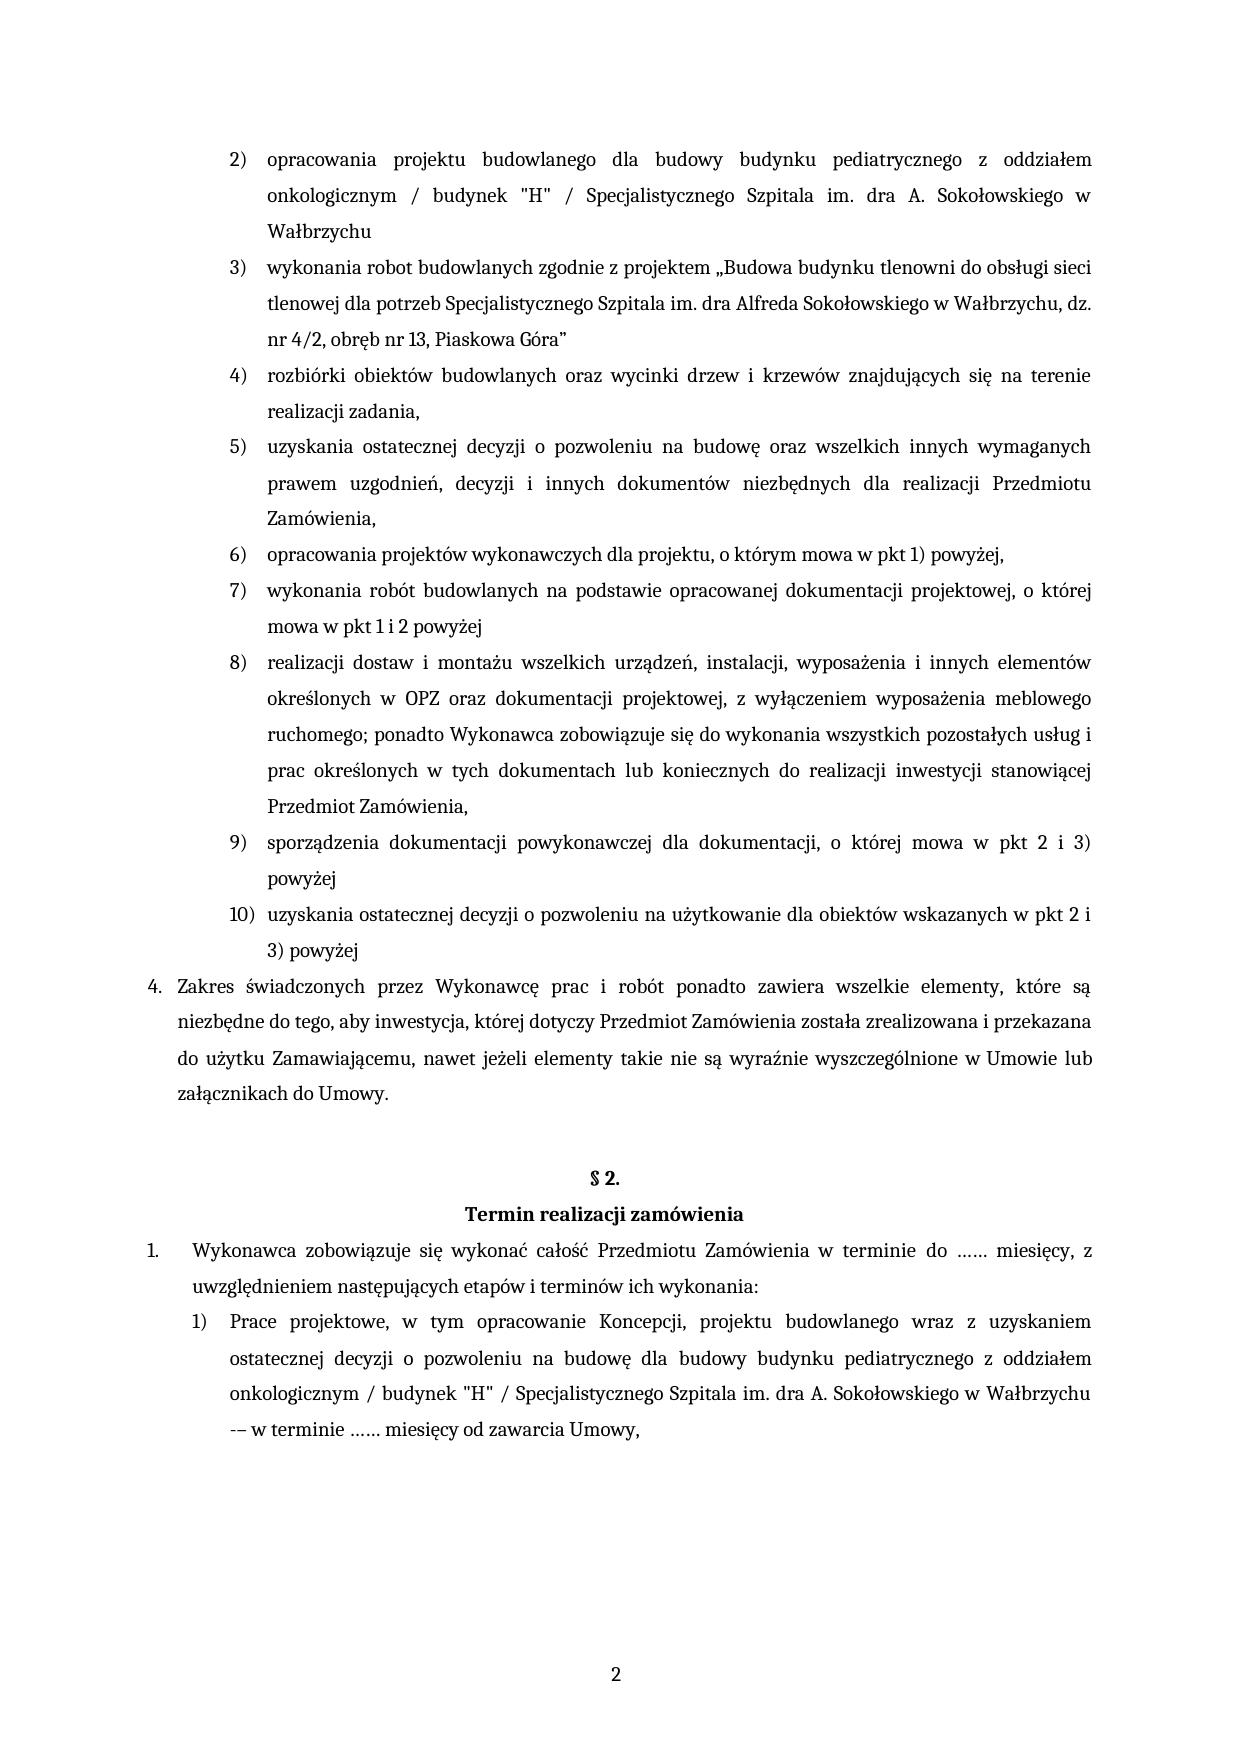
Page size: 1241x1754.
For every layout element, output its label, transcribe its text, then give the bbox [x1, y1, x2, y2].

list realizacji dostaw i montażu wszelkich urządzeń, instalacji, wyposażenia i innych elementów określonych w OPZ oraz dokumentacji projektowej, z wyłączeniem wyposażenia meblowego ruchomego; ponadto Wykonawca zobowiązuje się do wykonania wszystkich pozostałych usług i prac określonych w tych dokumentach lub koniecznych do realizacji inwestycji stanowiącej Przedmiot Zamówienia, [229, 651, 1092, 818]
list Prace projektowe, w tym opracowanie Koncepcji, projektu budowlanego wraz z uzyskaniem ostatecznej decyzji o pozwoleniu na budowę dla budowy budynku pediatrycznego z oddziałem onkologicznym / budynek "H" / Specjalistycznego Szpitala im. dra A. Sokołowskiego w Wałbrzychu -– w terminie …… miesięcy od zawarcia Umowy, [192, 1310, 1092, 1442]
list rozbiórki obiektów budowlanych oraz wycinki drzew i krzewów znajdujących się na terenie realizacji zadania, [229, 363, 1092, 423]
list uzyskania ostatecznej decyzji o pozwoleniu na użytkowanie dla obiektów wskazanych w pkt 2 i 3) powyżej [229, 902, 1092, 962]
list wykonania robot budowlanych zgodnie z projektem „Budowa budynku tlenowni do obsługi sieci tlenowej dla potrzeb Specjalistycznego Szpitala im. dra Alfreda Sokołowskiego w Wałbrzychu, dz. nr 4/2, obręb nr 13, Piaskowa Góra” [229, 256, 1092, 351]
list Wykonawca zobowiązuje się wykonać całość Przedmiotu Zamówienia w terminie do …… miesięcy, z uwzględnieniem następujących etapów i terminów ich wykonania: [147, 1238, 1092, 1298]
list opracowania projektu budowlanego dla budowy budynku pediatrycznego z oddziałem onkologicznym / budynek "H" / Specjalistycznego Szpitala im. dra A. Sokołowskiego w Wałbrzychu [229, 148, 1092, 243]
subtitle § 2. [116, 1166, 1092, 1190]
list uzyskania ostatecznej decyzji o pozwoleniu na budowę oraz wszelkich innych wymaganych prawem uzgodnień, decyzji i innych dokumentów niezbędnych dla realizacji Przedmiotu Zamówienia, [229, 435, 1092, 531]
list sporządzenia dokumentacji powykonawczej dla dokumentacji, o której mowa w pkt 2 i 3) powyżej [229, 831, 1092, 890]
subtitle Termin realizacji zamówienia [116, 1202, 1092, 1226]
list opracowania projektów wykonawczych dla projektu, o którym mowa w pkt 1) powyżej, [229, 543, 1092, 567]
list Zakres świadczonych przez Wykonawcę prac i robót ponadto zawiera wszelkie elementy, które są niezbędne do tego, aby inwestycja, której dotyczy Przedmiot Zamówienia została zrealizowana i przekazana do użytku Zamawiającemu, nawet jeżeli elementy takie nie są wyraźnie wyszczególnione w Umowie lub załącznikach do Umowy. [148, 974, 1092, 1106]
list wykonania robót budowlanych na podstawie opracowanej dokumentacji projektowej, o której mowa w pkt 1 i 2 powyżej [229, 579, 1092, 639]
